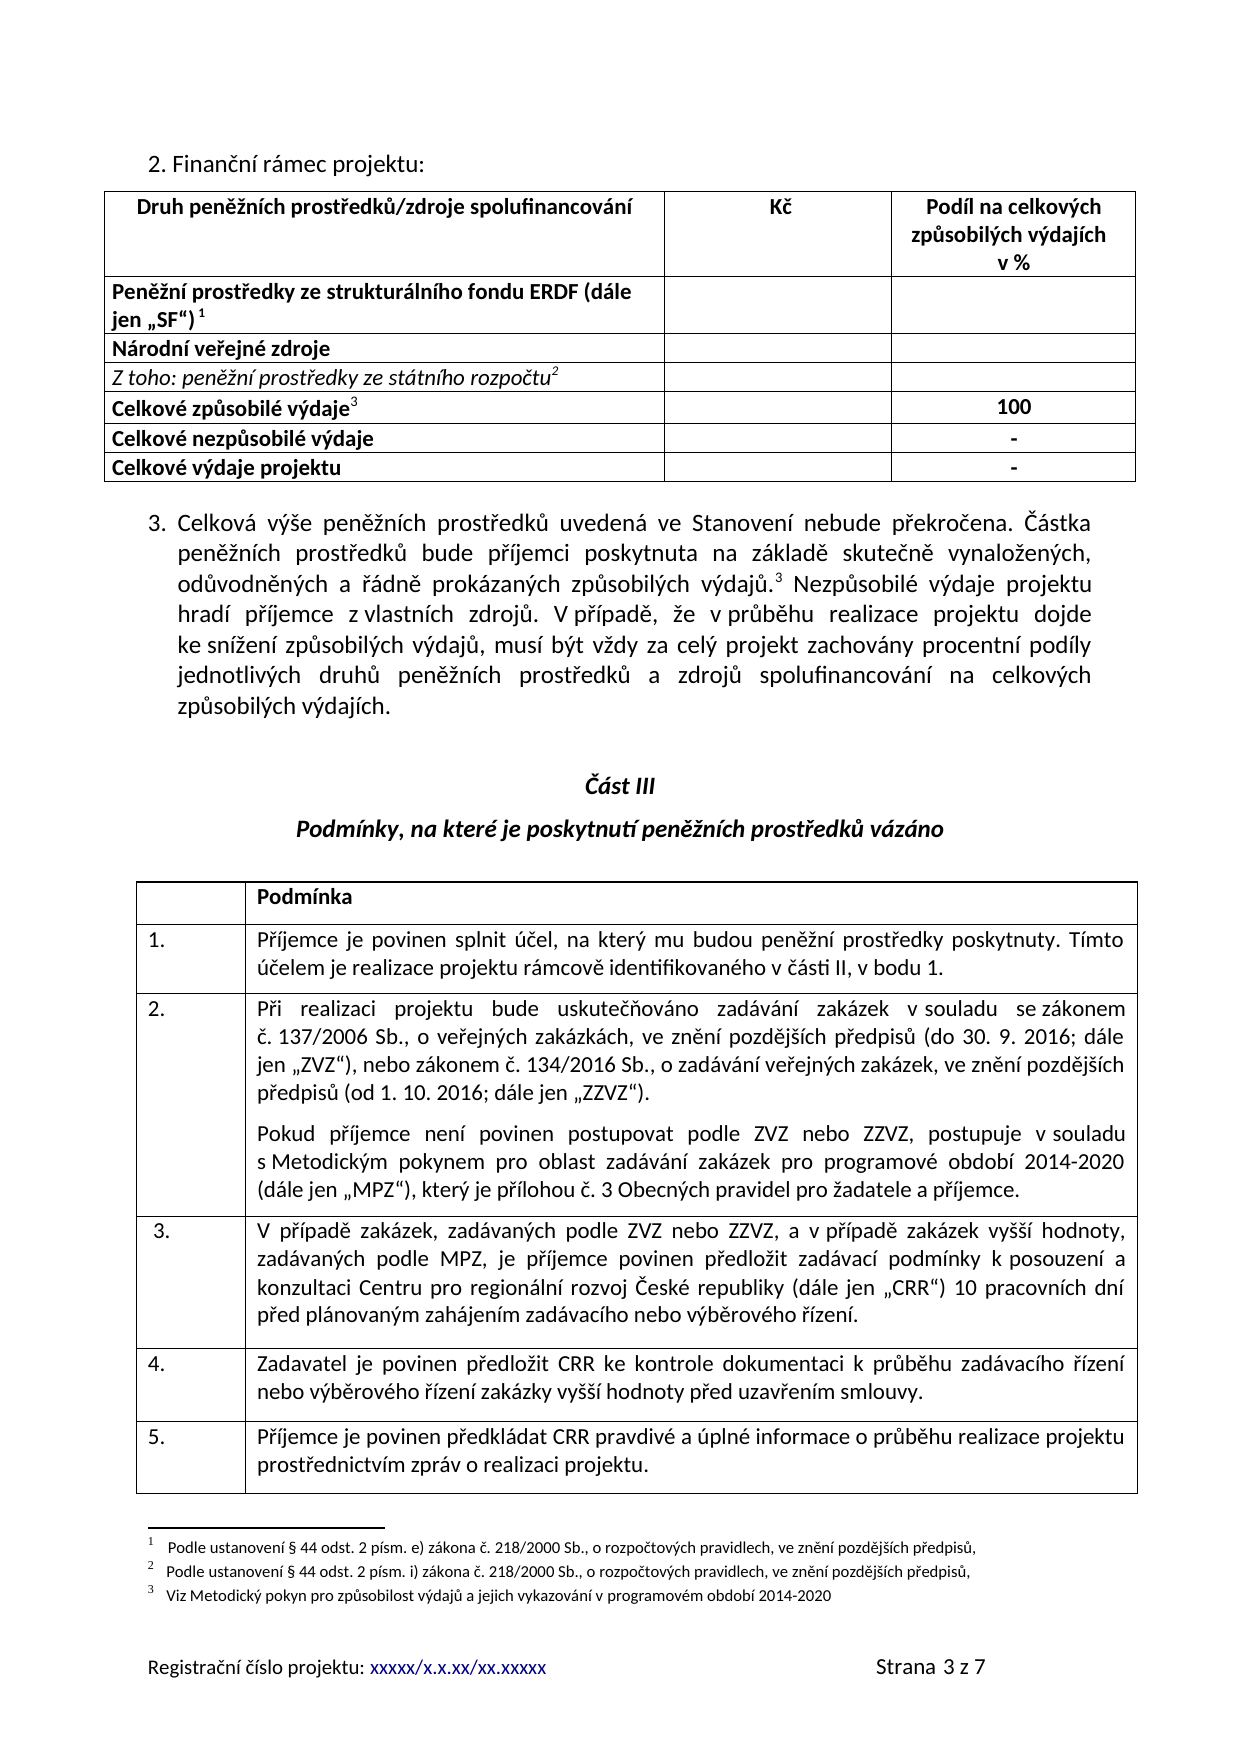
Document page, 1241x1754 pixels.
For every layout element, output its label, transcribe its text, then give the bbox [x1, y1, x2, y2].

table_cell - [892, 453, 1135, 481]
table_cell 1. [137, 925, 245, 993]
table_cell 100 [892, 392, 1135, 423]
table_cell [665, 424, 891, 452]
table_header Podmínka [246, 883, 1137, 924]
subtitle Podmínky, na které je poskytnutí peněžních prostředků vázáno [148, 813, 1092, 844]
table_cell [892, 363, 1135, 391]
table_cell Zadavatel je povinen předložit CRR ke kontrole dokumentaci k průběhu zadávacího řízení nebo výběrového řízení zakázky vyšší hodnoty před uzavřením smlouvy. [246, 1349, 1137, 1421]
text 2. Finanční rámec projektu: [148, 148, 1074, 178]
table_cell Příjemce je povinen předkládat CRR pravdivé a úplné informace o průběhu realizace projektu prostřednictvím zpráv o realizaci projektu. [246, 1422, 1137, 1493]
table_cell [665, 277, 891, 333]
table_header Kč [665, 192, 891, 276]
table_cell 3. [137, 1217, 245, 1348]
table_cell 2. [137, 994, 245, 1216]
table_cell Při realizaci projektu bude uskutečňováno zadávání zakázek v souladu se zákonem č. 137/2006 Sb., o veřejných zakázkách, ve znění pozdějších předpisů (do 30. 9. 2016; dále jen „ZVZ“), nebo zákonem č. 134/2016 Sb., o zadávání veřejných zakázek, ve znění pozdějších předpisů (od 1. 10. 2016; dále jen „ZZVZ“). Pokud příjemce není povinen postupovat podle ZVZ nebo ZZVZ, postupuje v souladu s Metodickým pokynem pro oblast zadávání zakázek pro programové období 2014-2020 (dále jen „MPZ“), který je přílohou č. 3 Obecných pravidel pro žadatele a příjemce. [246, 994, 1137, 1216]
table_cell [892, 277, 1135, 333]
table_cell Celkové nezpůsobilé výdaje [105, 424, 664, 452]
table_cell Z toho: peněžní prostředky ze státního rozpočtu [105, 363, 664, 391]
table_cell 4. [137, 1349, 245, 1421]
subtitle Celková výše peněžních prostředků uvedená ve Stanovení nebude překročena. Částka peněžních prostředků bude příjemci poskytnuta na základě skutečně vynaložených, odůvodněných a řádně prokázaných způsobilých výdajů.3 Nezpůsobilé výdaje projektu hradí příjemce z vlastních zdrojů. V případě, že v průběhu realizace projektu dojde ke snížení způsobilých výdajů, musí být vždy za celý projekt zachovány procentní podíly jednotlivých druhů peněžních prostředků a zdrojů spolufinancování na celkových způsobilých výdajích. [148, 507, 1092, 720]
table_cell - [892, 424, 1135, 452]
table_header Podíl na celkových způsobilých výdajích v % [892, 192, 1135, 276]
table_cell [665, 392, 891, 423]
table_cell V případě zakázek, zadávaných podle ZVZ nebo ZZVZ, a v případě zakázek vyšší hodnoty, zadávaných podle MPZ, je příjemce povinen předložit zadávací podmínky k posouzení a konzultaci Centru pro regionální rozvoj České republiky (dále jen „CRR“) 10 pracovních dní před plánovaným zahájením zadávacího nebo výběrového řízení. [246, 1217, 1137, 1348]
table_cell [665, 334, 891, 362]
table_header Druh peněžních prostředků/zdroje spolufinancování [105, 192, 664, 276]
table_cell Peněžní prostředky ze strukturálního fondu ERDF (dále jen „SF“) [105, 277, 664, 333]
table_cell [665, 453, 891, 481]
table_cell [892, 334, 1135, 362]
table_cell Příjemce je povinen splnit účel, na který mu budou peněžní prostředky poskytnuty. Tímto účelem je realizace projektu rámcově identifikovaného v části II, v bodu 1. [246, 925, 1137, 993]
table_header [137, 883, 245, 924]
table_cell Celkové výdaje projektu [105, 453, 664, 481]
table_cell 5. [137, 1422, 245, 1493]
table_cell [665, 363, 891, 391]
table_cell Národní veřejné zdroje [105, 334, 664, 362]
subtitle Část III [148, 770, 1092, 801]
table_cell Celkové způsobilé výdaje [105, 392, 664, 423]
